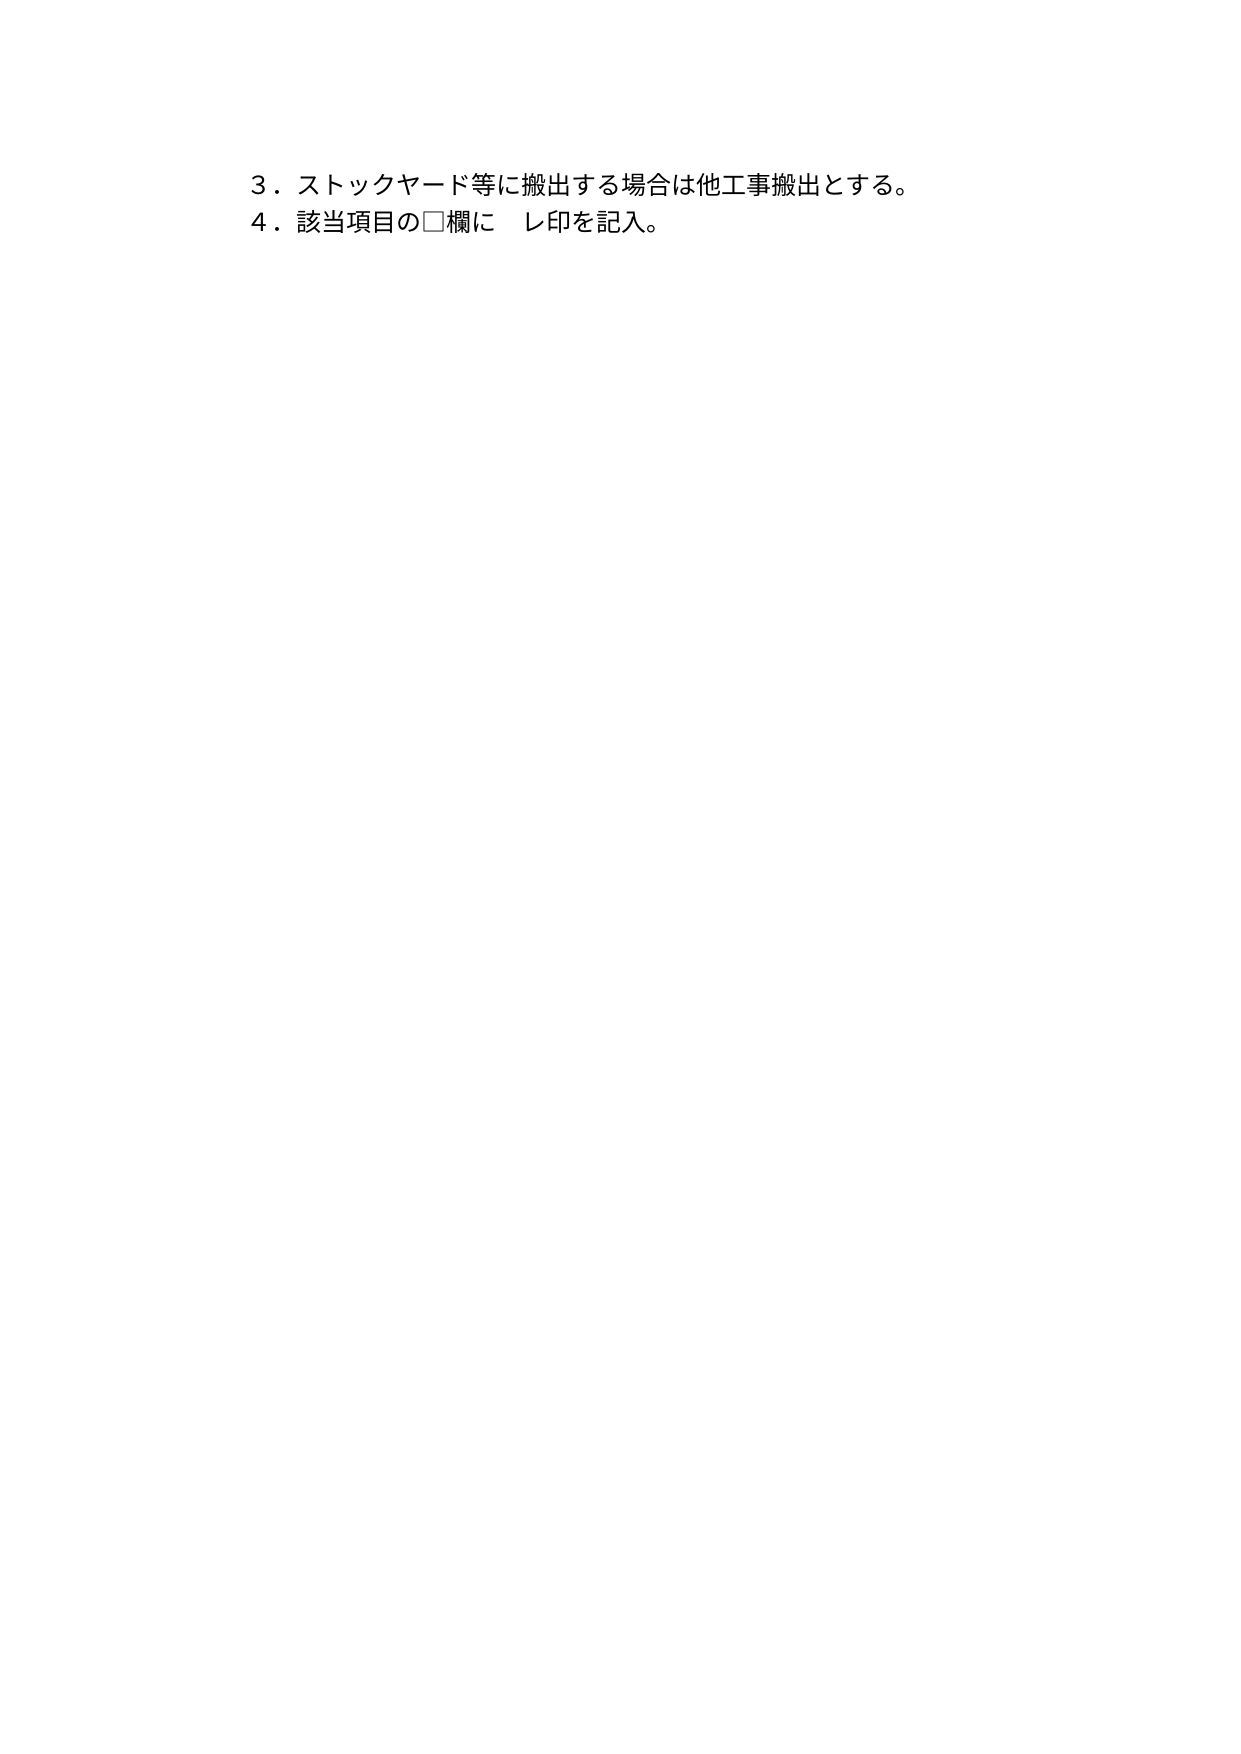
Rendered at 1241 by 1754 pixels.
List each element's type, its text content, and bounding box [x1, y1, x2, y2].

text ３．ストックヤード等に搬出する場合は他工事搬出とする。 [196, 164, 1092, 202]
text ４．該当項目の□欄に レ印を記入。 [196, 202, 1092, 239]
